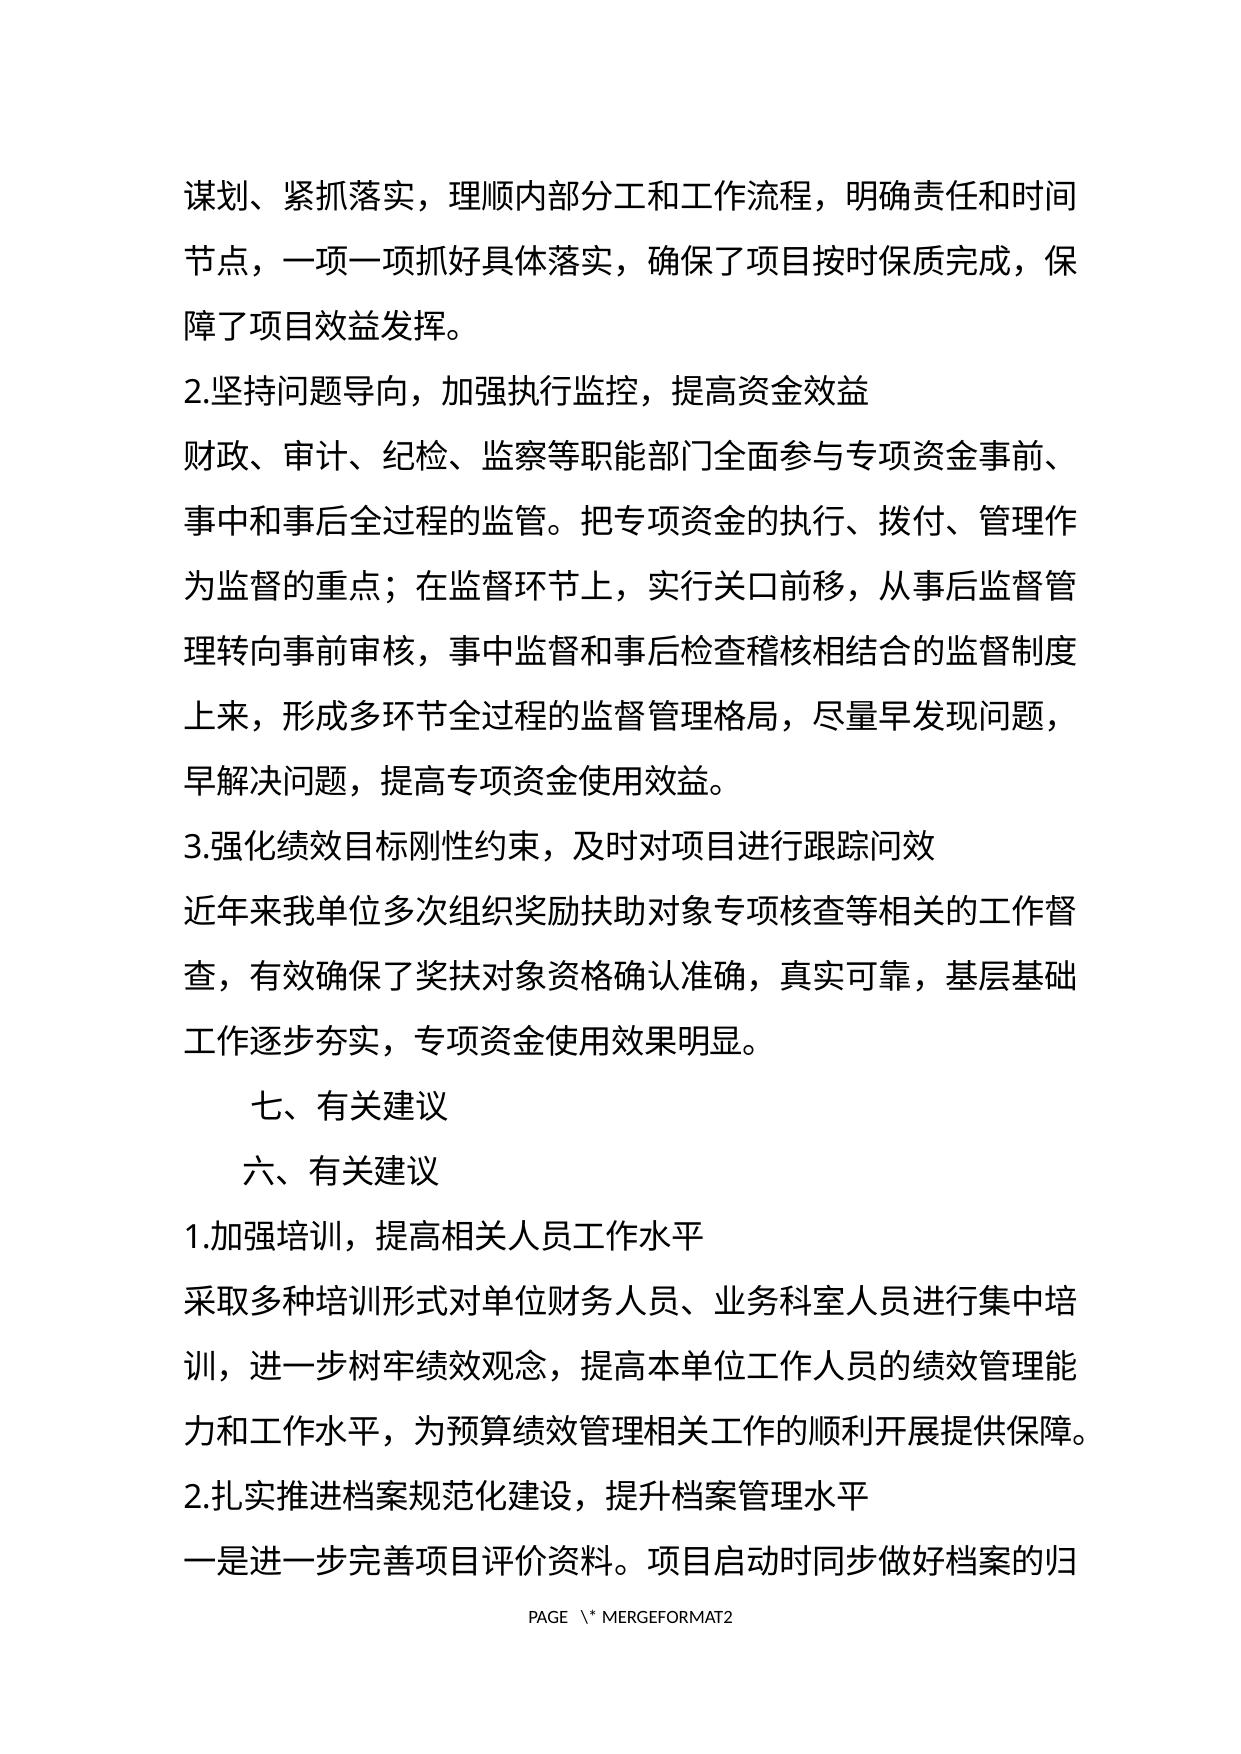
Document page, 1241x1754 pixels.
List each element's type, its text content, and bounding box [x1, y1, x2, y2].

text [183, 162, 1078, 1072]
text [183, 1137, 1078, 1592]
text 七、有关建议 [183, 1072, 1078, 1137]
